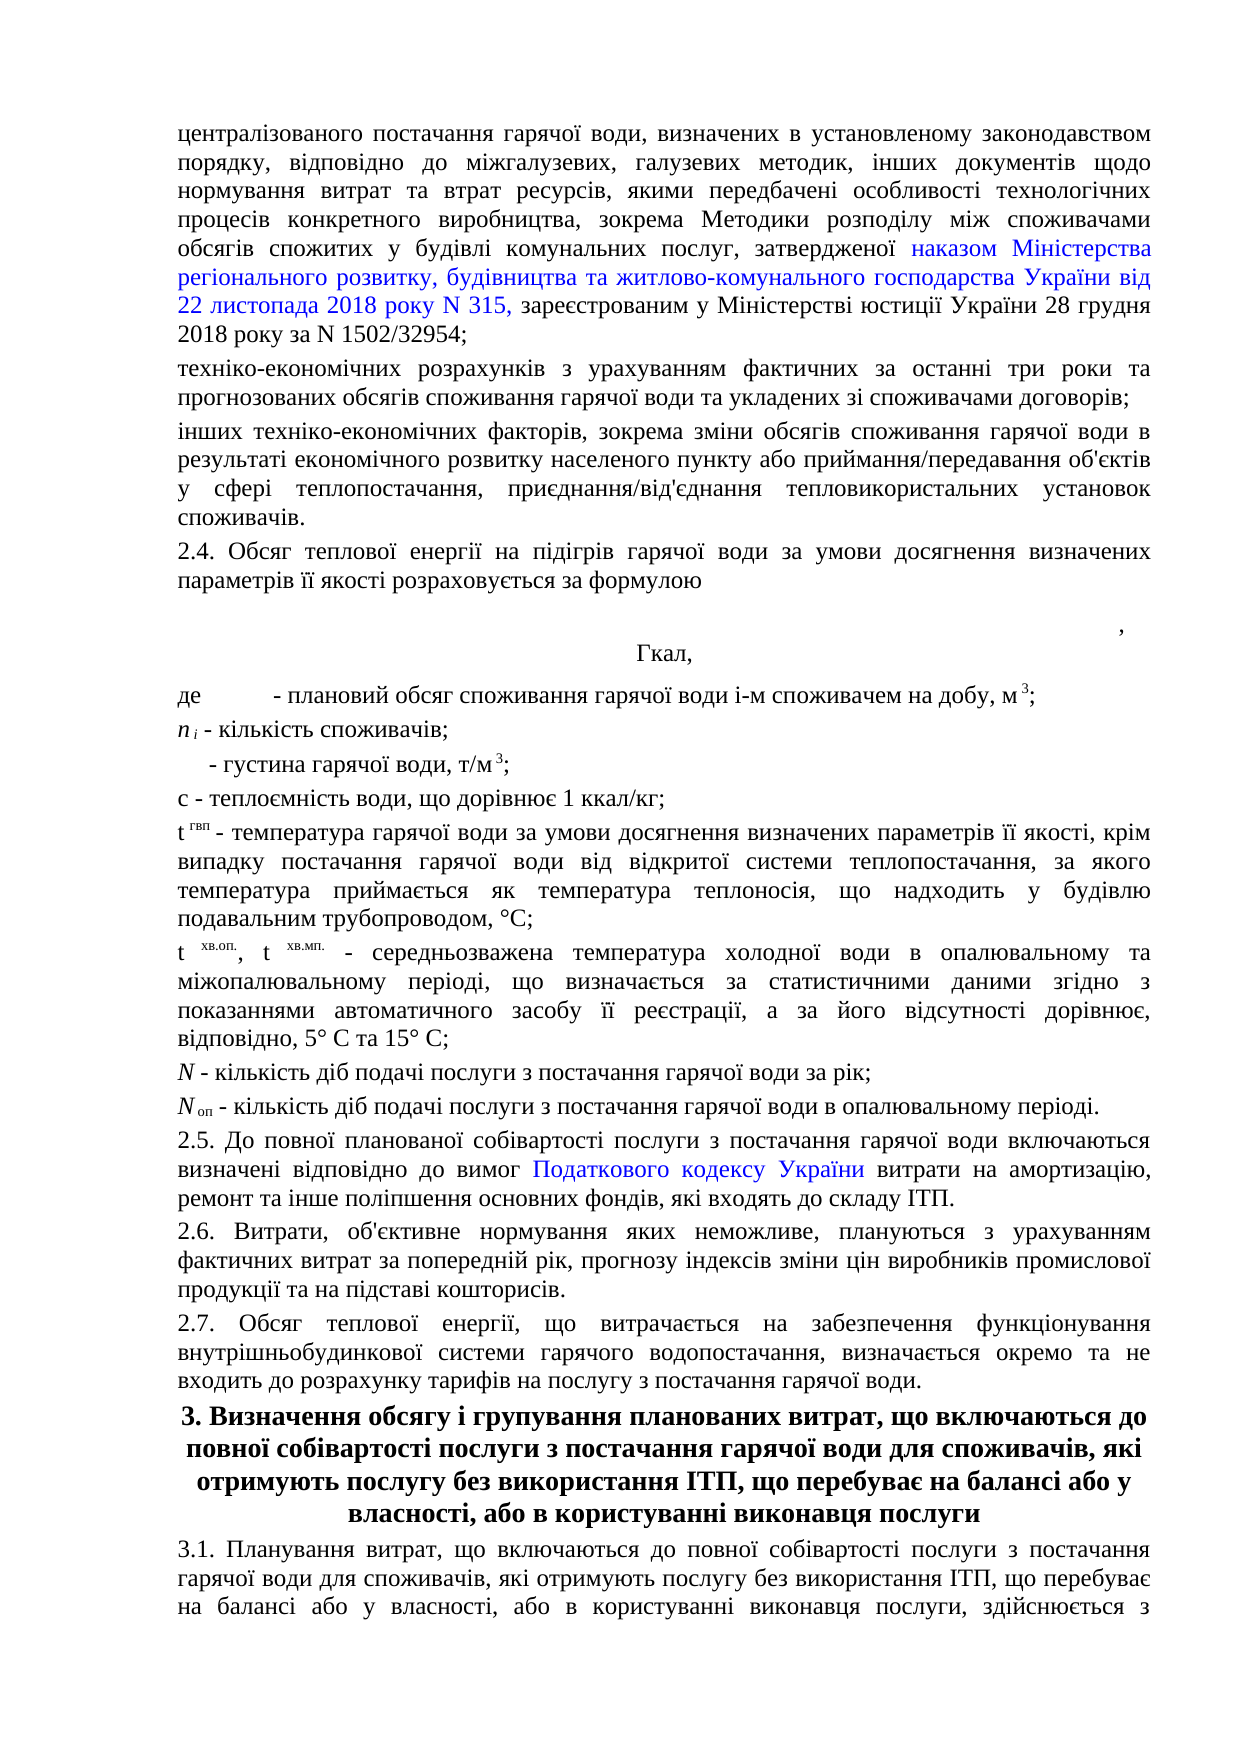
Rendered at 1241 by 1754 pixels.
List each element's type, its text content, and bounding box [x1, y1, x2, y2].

text c - теплоємність води, що дорівнює 1 ккал/кг; [177, 783, 1152, 812]
text t гвп - температура гарячої води за умови досягнення визначених параметрів її якості, крім випадку постачання гарячої води від відкритої системи теплопостачання, за якого температура приймається як температура теплоносія, що надходить у будівлю подавальним трубопроводом, °C; [177, 817, 1152, 932]
text 2.7. Обсяг теплової енергії, що витрачається на забезпечення функціонування внутрішньобудинкової системи гарячого водопостачання, визначається окремо та не входить до розрахунку тарифів на послугу з постачання гарячої води. [177, 1308, 1152, 1394]
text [177, 118, 1152, 348]
text де - плановий обсяг споживання гарячої води і-м споживачем на добу, м 3; [177, 672, 1152, 709]
text N оп - кількість діб подачі послуги з постачання гарячої води в опалювальному періоді. [177, 1091, 1152, 1120]
subtitle 3. Визначення обсягу і групування планованих витрат, що включаються до повної собівартості послуги з постачання гарячої води для споживачів, які отримують послугу без використання ІТП, що перебуває на балансі або у власності, або в користуванні виконавця послуги [177, 1399, 1152, 1529]
text інших техніко-економічних факторів, зокрема зміни обсягів споживання гарячої води в результаті економічного розвитку населеного пункту або приймання/передавання об'єктів у сфері теплопостачання, приєднання/від'єднання тепловикористальних установок споживачів. [177, 416, 1152, 531]
text t хв.оп., t хв.мп. - середньозважена температура холодної води в опалювальному та міжопалювальному періоді, що визначається за статистичними даними згідно з показаннями автоматичного засобу її реєстрації, а за його відсутності дорівнює, відповідно, 5° C та 15° C; [177, 937, 1152, 1052]
text 2.5. До повної планованої собівартості послуги з постачання гарячої води включаються визначені відповідно до вимог Податкового кодексу України витрати на амортизацію, ремонт та інше поліпшення основних фондів, які входять до складу ІТП. [177, 1125, 1152, 1211]
text 2.6. Витрати, об'єктивне нормування яких неможливе, плануються з урахуванням фактичних витрат за попередній рік, прогнозу індексів зміни цін виробників промислової продукції та на підставі кошторисів. [177, 1216, 1152, 1303]
text N - кількість діб подачі послуги з постачання гарячої води за рік; [177, 1057, 1152, 1086]
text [177, 1534, 1152, 1620]
text , Гкал, [177, 598, 1152, 667]
text n i - кількість споживачів; [177, 714, 1152, 743]
text техніко-економічних розрахунків з урахуванням фактичних за останні три роки та прогнозованих обсягів споживання гарячої води та укладених зі споживачами договорів; [177, 353, 1152, 411]
text - густина гарячої води, т/м 3; [177, 748, 1152, 778]
text 2.4. Обсяг теплової енергії на підігрів гарячої води за умови досягнення визначених параметрів її якості розраховується за формулою [177, 536, 1152, 593]
